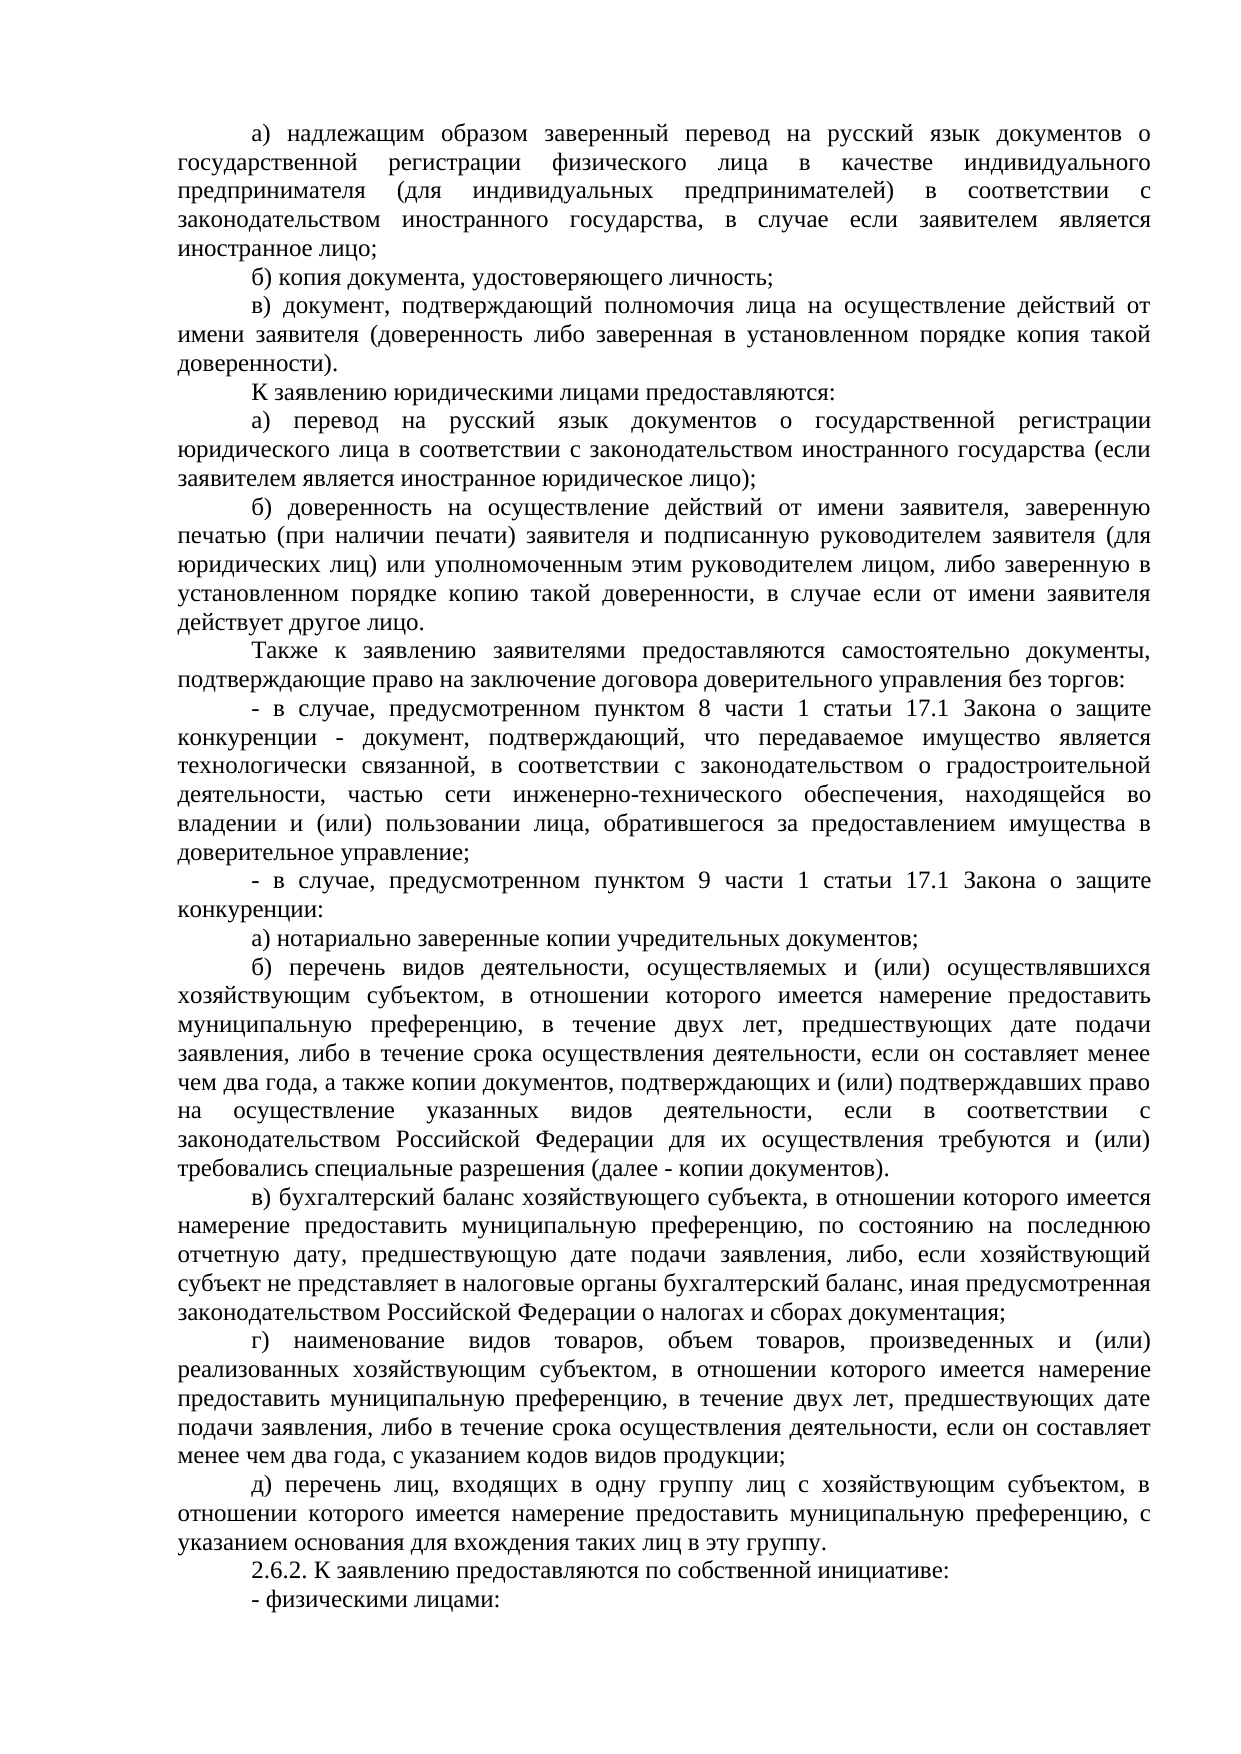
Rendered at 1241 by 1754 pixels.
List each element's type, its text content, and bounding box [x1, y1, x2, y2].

text б) копия документа, удостоверяющего личность; [177, 262, 1152, 291]
text б) доверенность на осуществление действий от имени заявителя, заверенную печатью (при наличии печати) заявителя и подписанную руководителем заявителя (для юридических лиц) или уполномоченным этим руководителем лицом, либо заверенную в установленном порядке копию такой доверенности, в случае если от имени заявителя действует другое лицо. [177, 492, 1152, 636]
text а) перевод на русский язык документов о государственной регистрации юридического лица в соответствии с законодательством иностранного государства (если заявителем является иностранное юридическое лицо); [177, 406, 1152, 492]
text Также к заявлению заявителями предоставляются самостоятельно документы, подтверждающие право на заключение договора доверительного управления без торгов: [177, 636, 1152, 693]
text - в случае, предусмотренном пунктом 8 части 1 статьи 17.1 Закона о защите конкуренции - документ, подтверждающий, что передаваемое имущество является технологически связанной, в соответствии с законодательством о градостроительной деятельности, частью сети инженерно-технического обеспечения, находящейся во владении и (или) пользовании лица, обратившегося за предоставлением имущества в доверительное управление; [177, 693, 1152, 866]
text 2.6.2. К заявлению предоставляются по собственной инициативе: [177, 1556, 1152, 1584]
text б) перечень видов деятельности, осуществляемых и (или) осуществлявшихся хозяйствующим субъектом, в отношении которого имеется намерение предоставить муниципальную преференцию, в течение двух лет, предшествующих дате подачи заявления, либо в течение срока осуществления деятельности, если он составляет менее чем два года, а также копии документов, подтверждающих и (или) подтверждавших право на осуществление указанных видов деятельности, если в соответствии с законодательством Российской Федерации для их осуществления требуются и (или) требовались специальные разрешения (далее - копии документов). [177, 952, 1152, 1182]
text - в случае, предусмотренном пунктом 9 части 1 статьи 17.1 Закона о защите конкуренции: [177, 866, 1152, 923]
text а) нотариально заверенные копии учредительных документов; [177, 923, 1152, 952]
text г) наименование видов товаров, объем товаров, произведенных и (или) реализованных хозяйствующим субъектом, в отношении которого имеется намерение предоставить муниципальную преференцию, в течение двух лет, предшествующих дате подачи заявления, либо в течение срока осуществления деятельности, если он составляет менее чем два года, с указанием кодов видов продукции; [177, 1326, 1152, 1469]
text д) перечень лиц, входящих в одну группу лиц с хозяйствующим субъектом, в отношении которого имеется намерение предоставить муниципальную преференцию, с указанием основания для вхождения таких лиц в эту группу. [177, 1469, 1152, 1556]
text в) документ, подтверждающий полномочия лица на осуществление действий от имени заявителя (доверенность либо заверенная в установленном порядке копия такой доверенности). [177, 291, 1152, 377]
text К заявлению юридическими лицами предоставляются: [177, 377, 1152, 406]
text в) бухгалтерский баланс хозяйствующего субъекта, в отношении которого имеется намерение предоставить муниципальную преференцию, по состоянию на последнюю отчетную дату, предшествующую дате подачи заявления, либо, если хозяйствующий субъект не представляет в налоговые органы бухгалтерский баланс, иная предусмотренная законодательством Российской Федерации о налогах и сборах документация; [177, 1182, 1152, 1326]
text - физическими лицами: [177, 1584, 1152, 1613]
text а) надлежащим образом заверенный перевод на русский язык документов о государственной регистрации физического лица в качестве индивидуального предпринимателя (для индивидуальных предпринимателей) в соответствии с законодательством иностранного государства, в случае если заявителем является иностранное лицо; [177, 118, 1152, 262]
